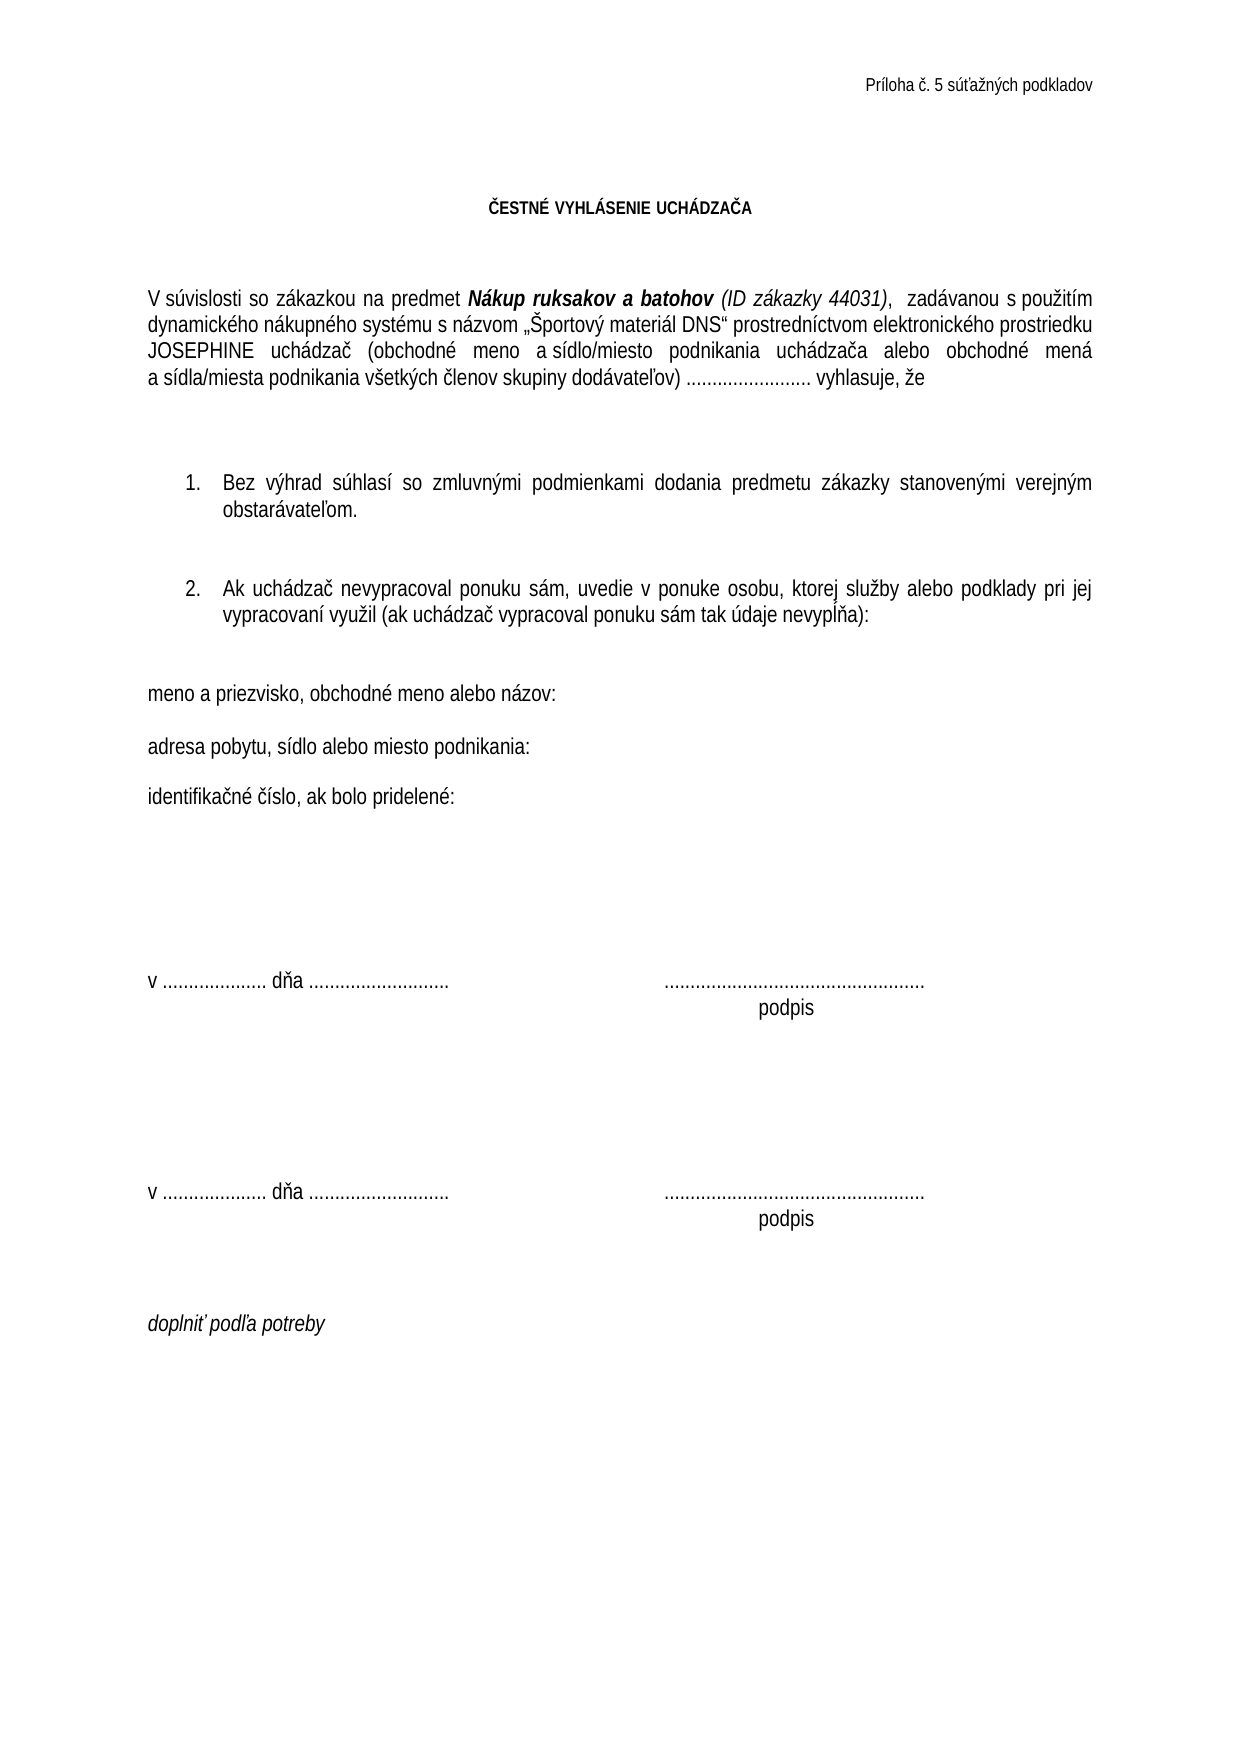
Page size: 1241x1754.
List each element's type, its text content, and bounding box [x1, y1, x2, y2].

text meno a priezvisko, obchodné meno alebo názov: [148, 680, 1093, 706]
text adresa pobytu, sídlo alebo miesto podnikania: [148, 733, 1093, 759]
list Ak uchádzač nevypracoval ponuku sám, uvedie v ponuke osobu, ktorej služby alebo podklady pri jej vypracovaní využil (ak uchádzač vypracoval ponuku sám tak údaje nevypĺňa): [185, 574, 1093, 627]
text identifikačné číslo, ak bolo pridelené: [148, 783, 1093, 809]
subtitle čestné vyhlásenie uchádzača [148, 193, 1093, 219]
list Bez výhrad súhlasí so zmluvnými podmienkami dodania predmetu zákazky stanovenými verejným obstarávateľom. [185, 469, 1093, 522]
text podpis [148, 1205, 1093, 1231]
text podpis [148, 994, 1093, 1020]
text v .................... dňa ........................... .................................................. [148, 967, 1093, 994]
text V súvislosti so zákazkou na predmet Nákup ruksakov a batohov (ID zákazky 44031), zadávanou s použitím dynamického nákupného systému s názvom „Športový materiál DNS“ prostredníctvom elektronického prostriedku JOSEPHINE uchádzač (obchodné meno a sídlo/miesto podnikania uchádzača alebo obchodné mená a sídla/miesta podnikania všetkých členov skupiny dodávateľov) ........................ vyhlasuje, že [148, 285, 1093, 390]
text v .................... dňa ........................... .................................................. [148, 1178, 1093, 1205]
text doplniť podľa potreby [148, 1310, 1093, 1336]
